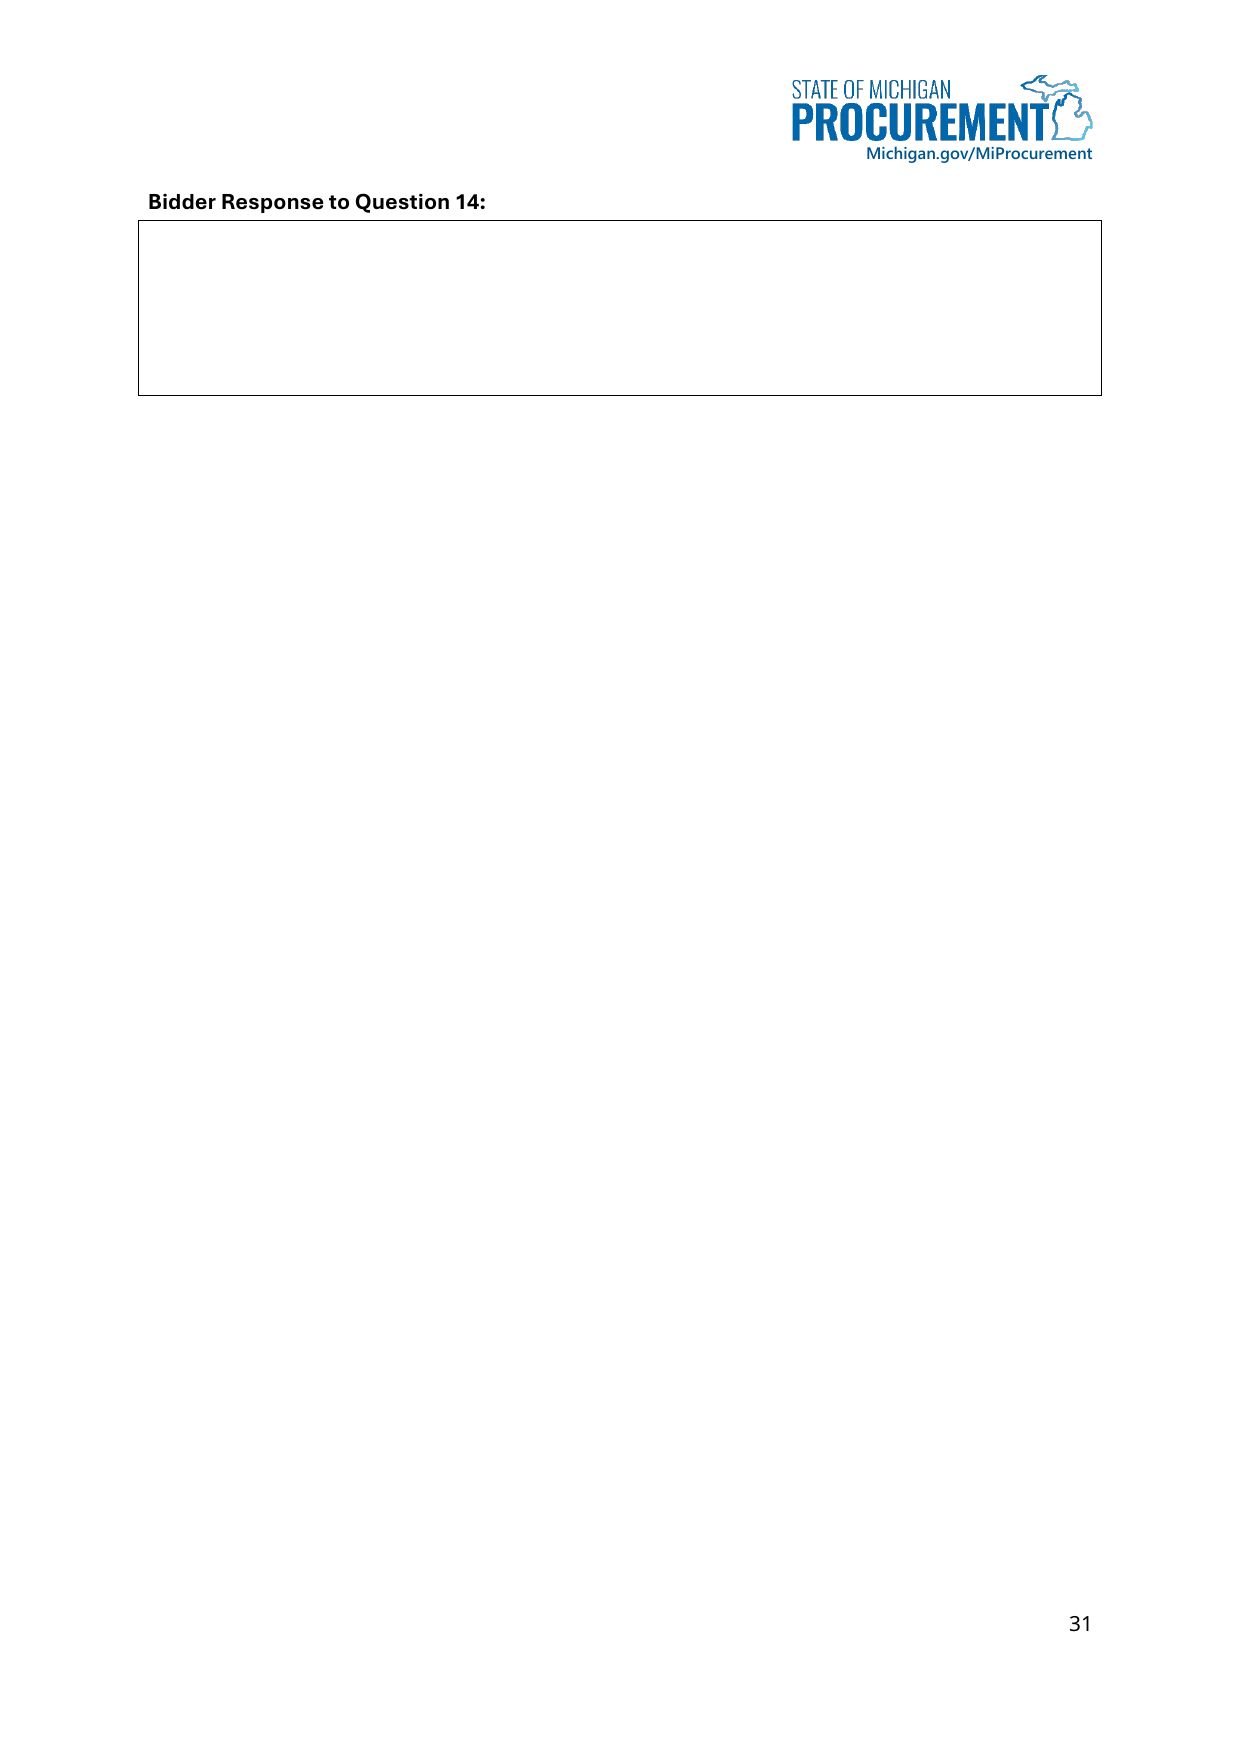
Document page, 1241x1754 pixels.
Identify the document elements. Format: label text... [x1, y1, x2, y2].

text Bidder Response to Question 14: [148, 188, 1093, 216]
picture [792, 75, 1093, 141]
